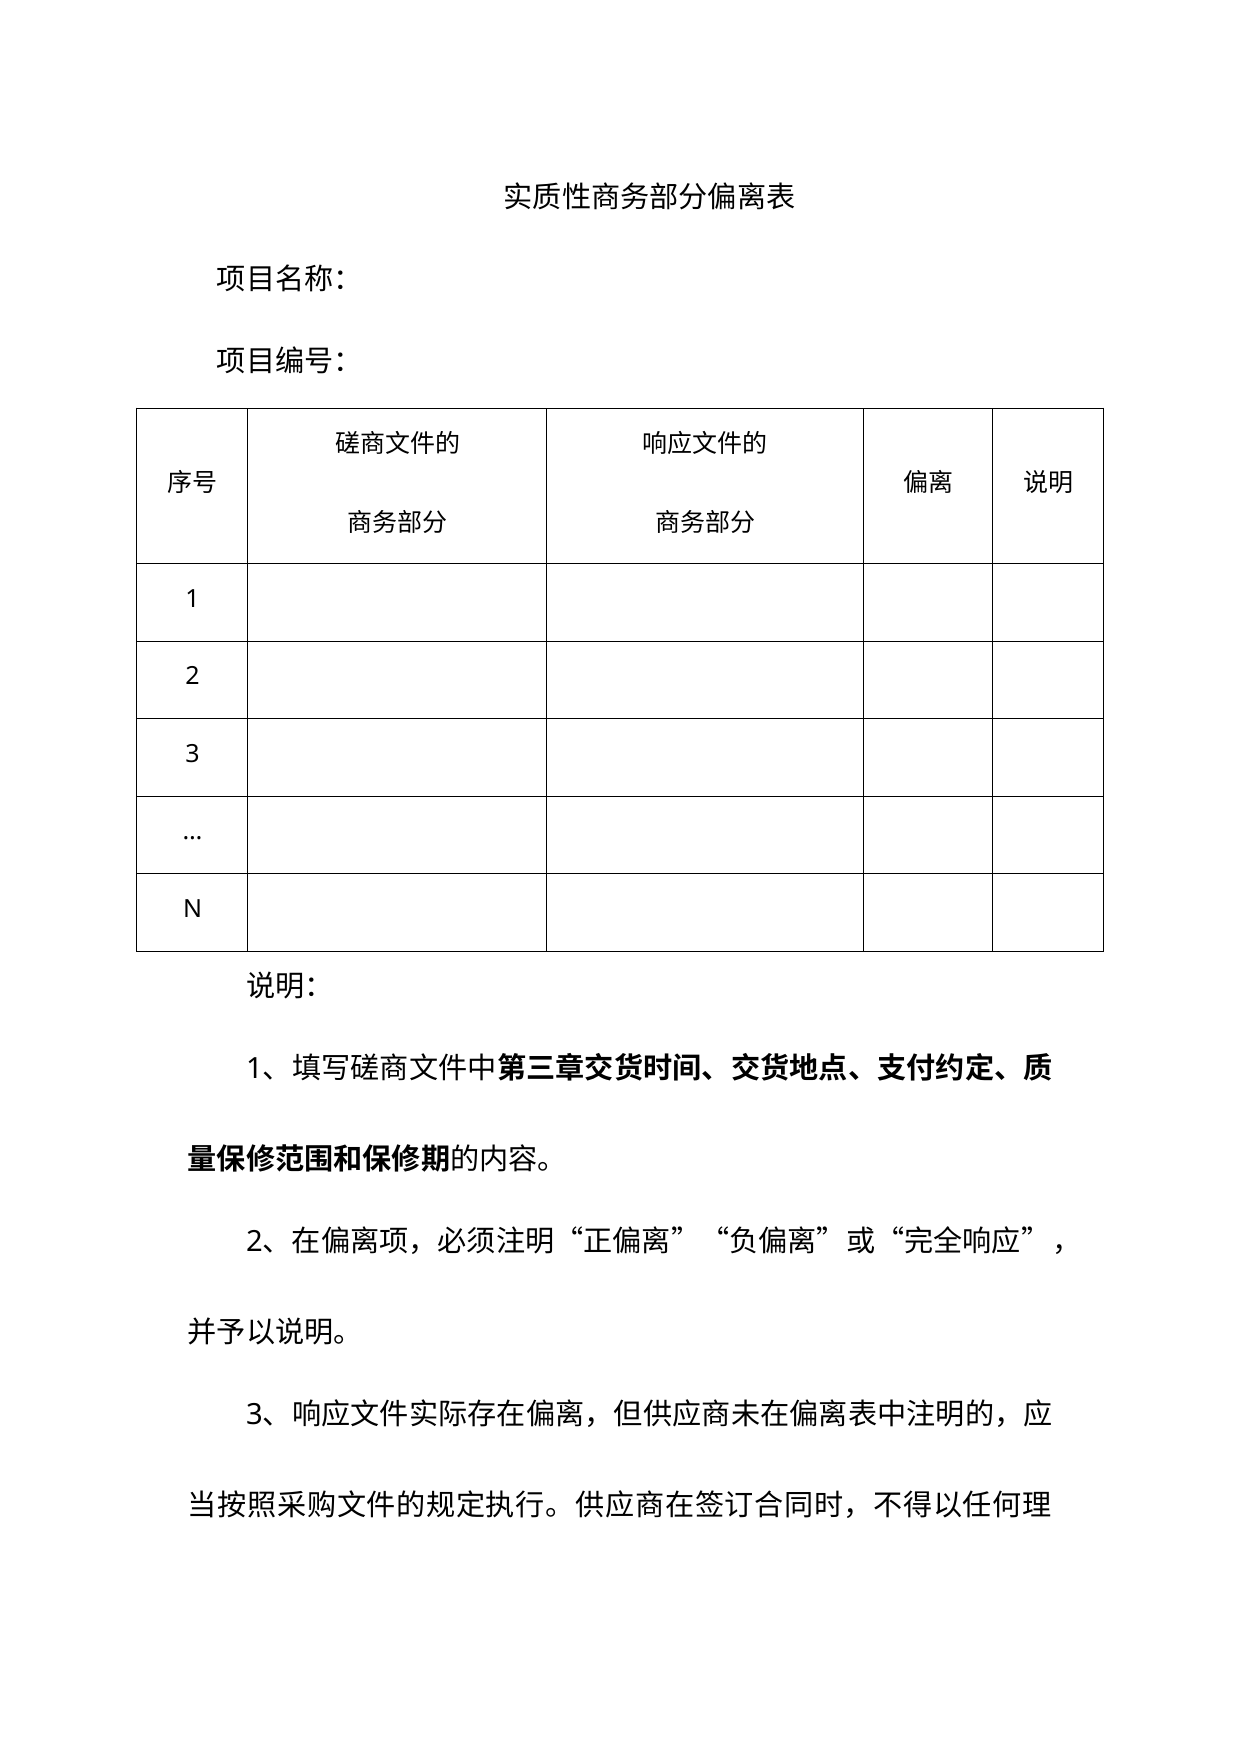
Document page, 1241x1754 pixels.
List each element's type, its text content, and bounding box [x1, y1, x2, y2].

table_cell [547, 642, 863, 718]
table_cell [248, 797, 546, 873]
table_cell [864, 642, 992, 718]
table_cell 2 [137, 642, 247, 718]
table_header 响应文件的 商务部分 [547, 409, 863, 563]
table_cell [993, 874, 1103, 951]
table_cell [248, 642, 546, 718]
text 说明： [187, 952, 1053, 1017]
text 2、在偏离项，必须注明“正偏离”“负偏离”或“完全响应”，并予以说明。 [187, 1206, 1053, 1362]
table_cell [864, 719, 992, 796]
table_cell [547, 797, 863, 873]
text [187, 1379, 1053, 1535]
table_cell N [137, 874, 247, 951]
table_header 说明 [993, 409, 1103, 563]
table_cell [864, 797, 992, 873]
table_cell [248, 719, 546, 796]
table_cell [993, 719, 1103, 796]
table_cell … [137, 797, 247, 873]
text 1、填写磋商文件中第三章交货时间、交货地点、支付约定、质量保修范围和保修期的内容。 [187, 1033, 1053, 1189]
text 实质性商务部分偏离表 [187, 162, 1053, 227]
table_header 磋商文件的 商务部分 [248, 409, 546, 563]
table_header 序号 [137, 409, 247, 563]
table_cell 3 [137, 719, 247, 796]
table_cell [547, 564, 863, 641]
table_header 偏离 [864, 409, 992, 563]
table_cell [864, 874, 992, 951]
text 项目名称： [187, 244, 1053, 309]
table_cell [864, 564, 992, 641]
text 项目编号： [187, 326, 1053, 391]
table_cell 1 [137, 564, 247, 641]
table_cell [248, 874, 546, 951]
table_cell [993, 564, 1103, 641]
table_cell [547, 874, 863, 951]
table_cell [248, 564, 546, 641]
table_cell [993, 797, 1103, 873]
table_cell [547, 719, 863, 796]
table_cell [993, 642, 1103, 718]
